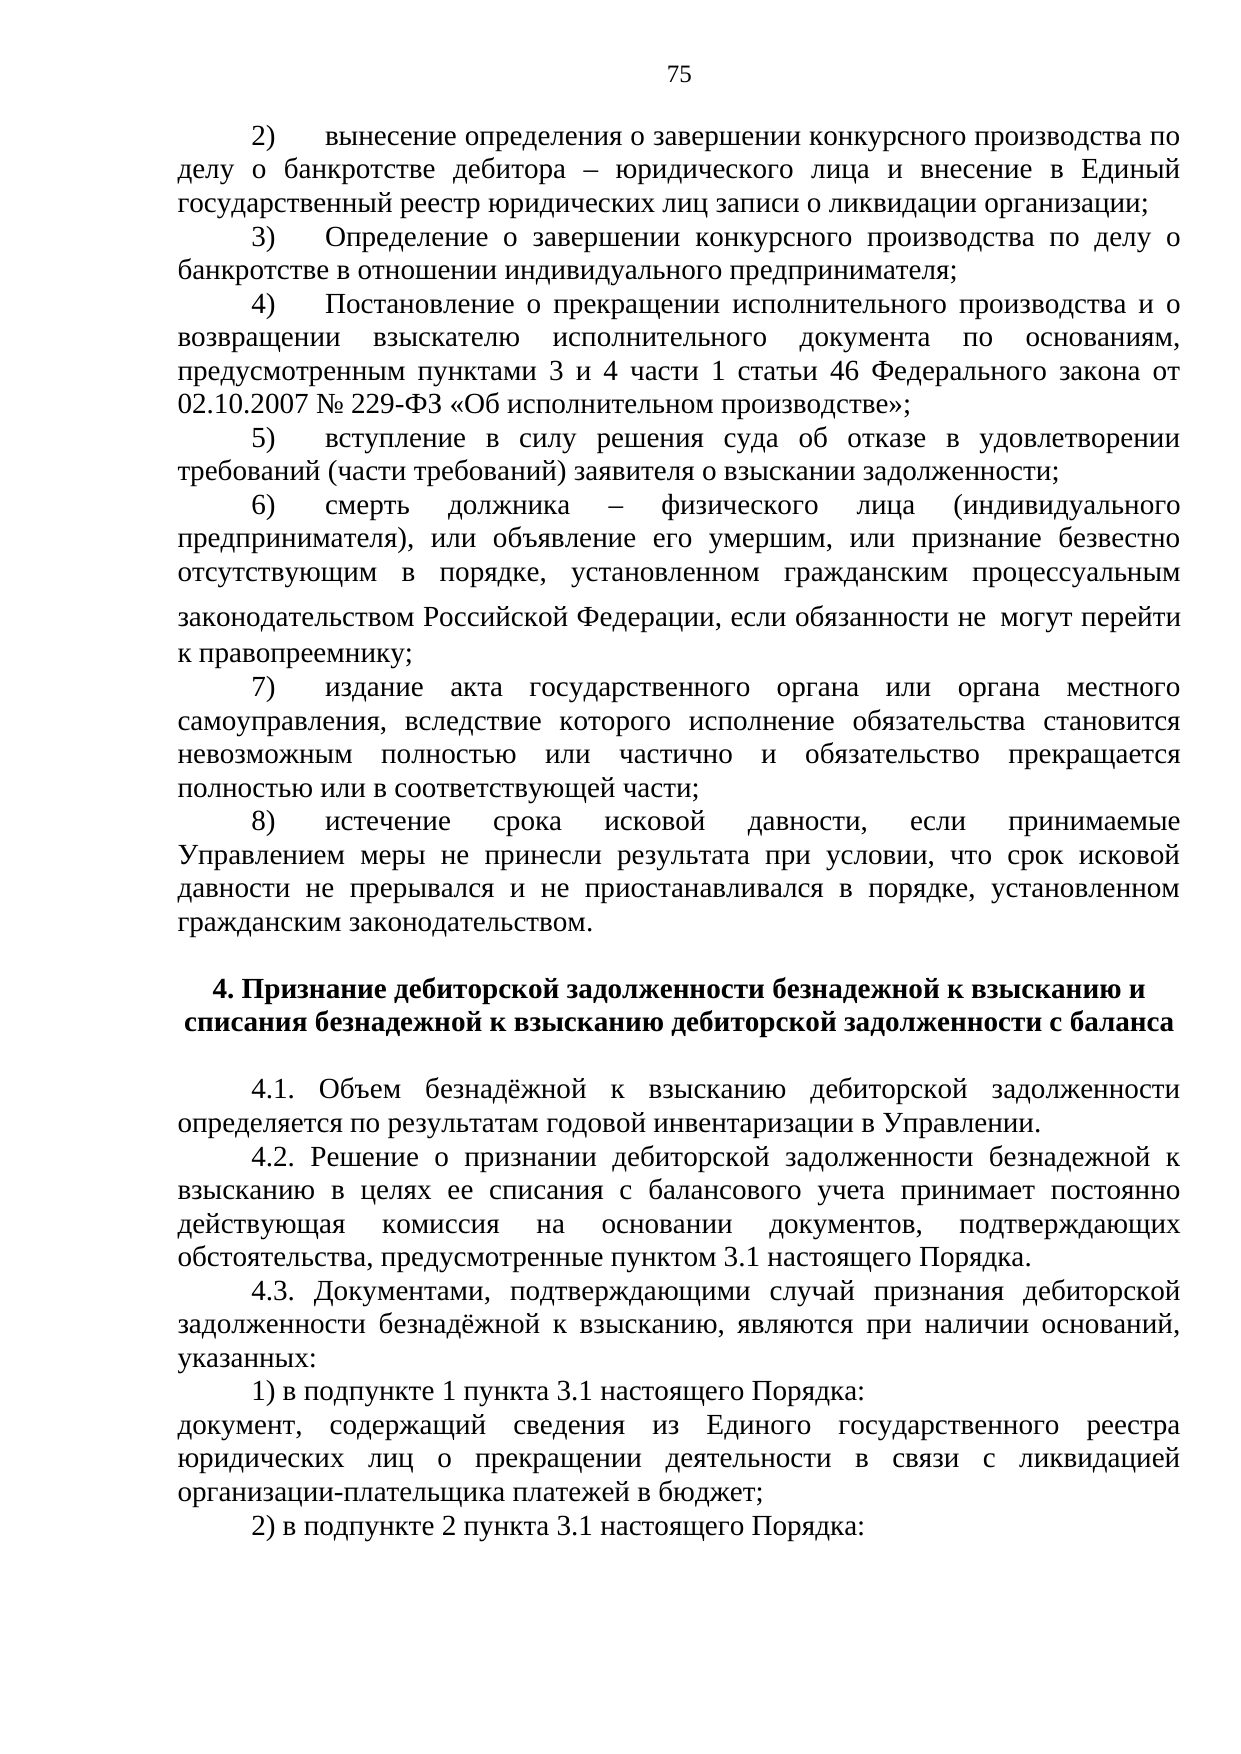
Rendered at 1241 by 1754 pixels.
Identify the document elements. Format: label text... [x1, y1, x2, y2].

text 2) в подпункте 2 пункта 3.1 настоящего Порядка: [177, 1508, 1181, 1541]
text 4.2. Решение о признании дебиторской задолженности безнадежной к взысканию в целях ее списания с балансового учета принимает постоянно действующая комиссия на основании документов, подтверждающих обстоятельства, предусмотренные пунктом 3.1 настоящего Порядка. [177, 1139, 1181, 1273]
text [177, 1407, 1181, 1508]
list вынесение определения о завершении конкурсного производства по делу о банкротстве дебитора – юридического лица и внесение в Единый государственный реестр юридических лиц записи о ликвидации организации; [177, 118, 1181, 219]
list издание акта государственного органа или органа местного самоуправления, вследствие которого исполнение обязательства становится невозможным полностью или частично и обязательство прекращается полностью или в соответствующей части; [177, 669, 1181, 803]
text 4.1. Объем безнадёжной к взысканию дебиторской задолженности определяется по результатам годовой инвентаризации в Управлении. [177, 1072, 1181, 1139]
list Постановление о прекращении исполнительного производства и о возвращении взыскателю исполнительного документа по основаниям, предусмотренным пунктами 3 и 4 части 1 статьи 46 Федерального закона от 02.10.2007 № 229-ФЗ «Об исполнительном производстве»; [177, 286, 1181, 420]
list вступление в силу решения суда об отказе в удовлетворении требований (части требований) заявителя о взыскании задолженности; [177, 420, 1181, 487]
text 1) в подпункте 1 пункта 3.1 настоящего Порядка: [177, 1373, 1181, 1407]
list истечение срока исковой давности, если принимаемые Управлением меры не принесли результата при условии, что срок исковой давности не прерывался и не приостанавливался в порядке, установленном гражданским законодательством. [177, 803, 1181, 937]
text 4. Признание дебиторской задолженности безнадежной к взысканию и списания безнадежной к взысканию дебиторской задолженности с баланса [177, 971, 1181, 1038]
list Определение о завершении конкурсного производства по делу о банкротстве в отношении индивидуального предпринимателя; [177, 219, 1181, 286]
list смерть должника – физического лица (индивидуального предпринимателя), или объявление его умершим, или признание безвестно отсутствующим в порядке, установленном гражданским процессуальным законодательством Российской Федерации, если обязанности не могут перейти к правопреемнику; [177, 487, 1181, 669]
text 4.3. Документами, подтверждающими случай признания дебиторской задолженности безнадёжной к взысканию, являются при наличии оснований, указанных: [177, 1273, 1181, 1373]
